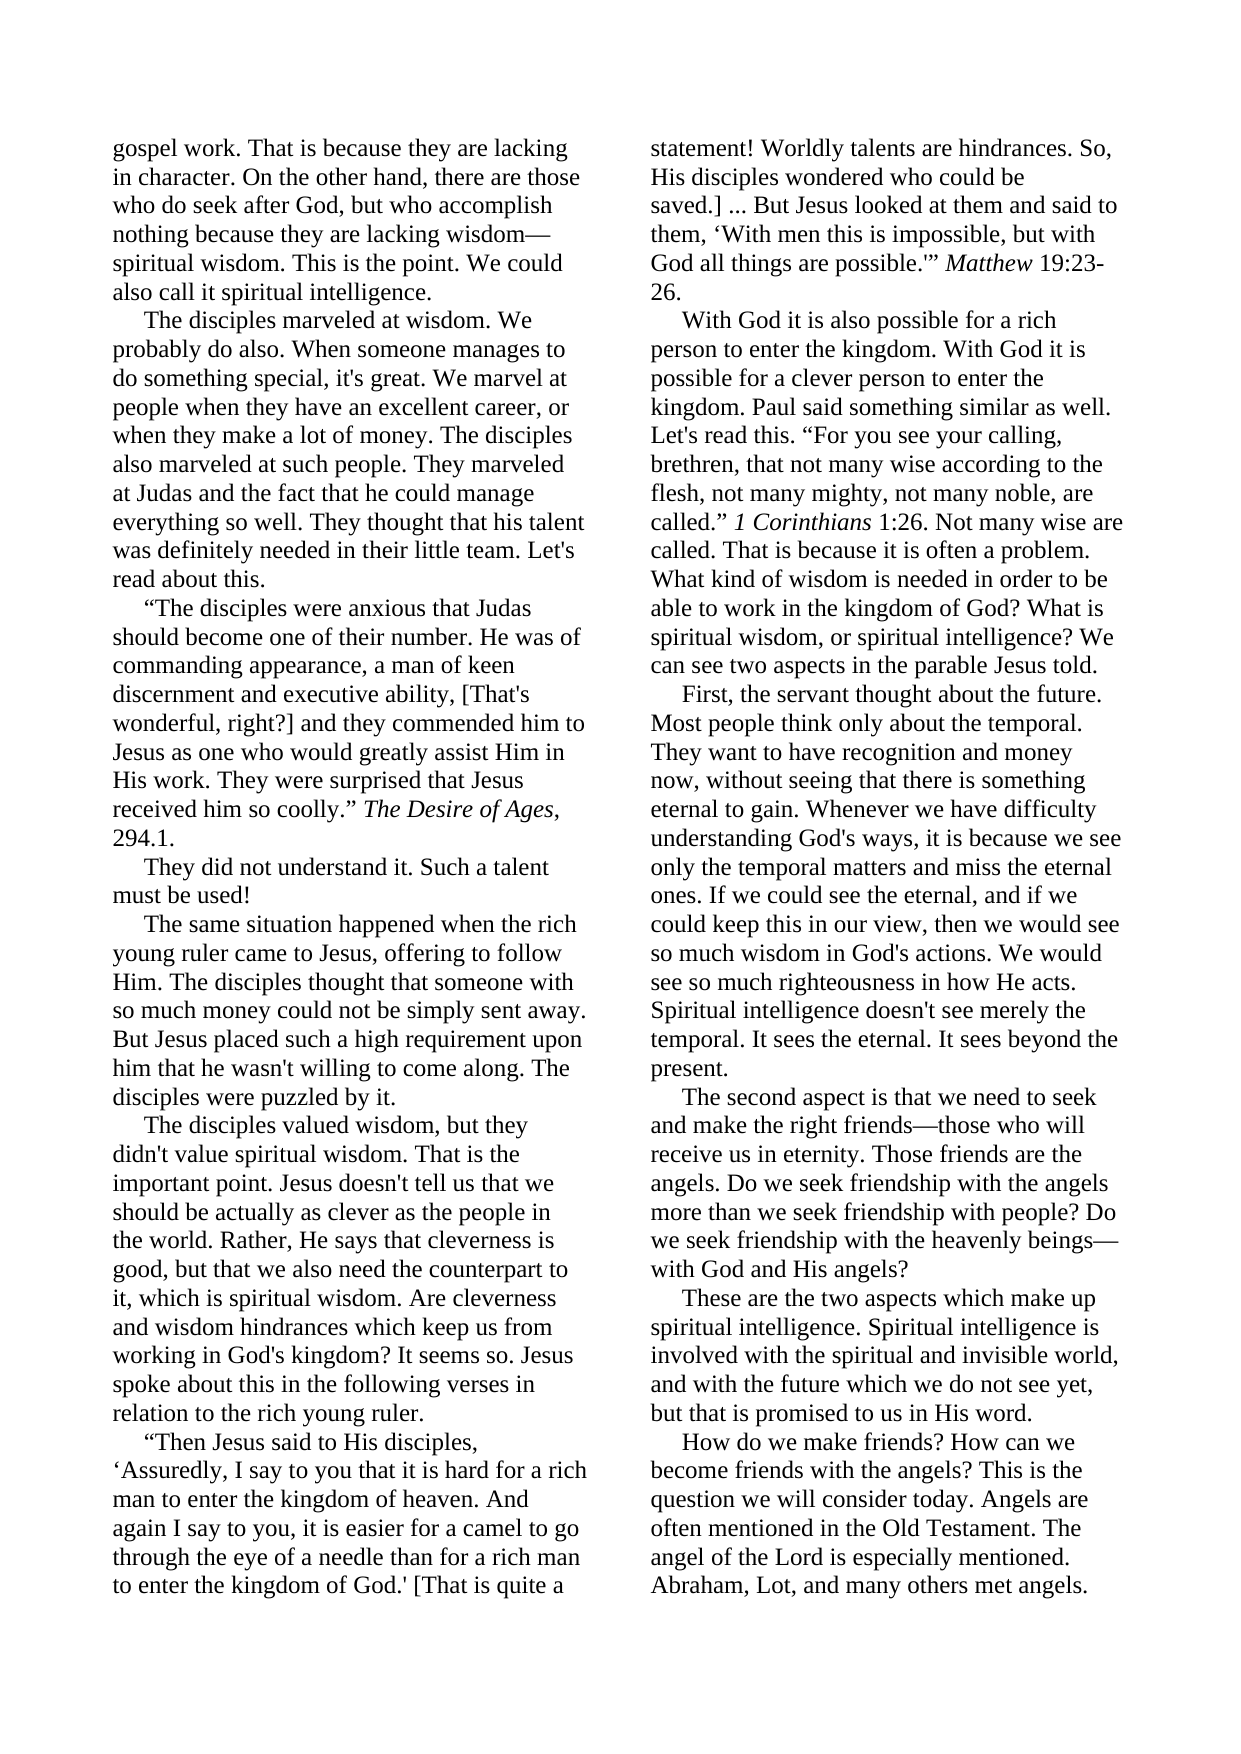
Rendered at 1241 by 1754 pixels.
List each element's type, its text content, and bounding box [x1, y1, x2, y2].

text With God it is also possible for a rich person to enter the kingdom. With God it is possible for a clever person to enter the kingdom. Paul said something similar as well. Let's read this. “For you see your calling, brethren, that not many wise according to the flesh, not many mighty, not many noble, are called.” 1 Corinthians 1:26. Not many wise are called. That is because it is often a problem. What kind of wisdom is needed in order to be able to work in the kingdom of God? What is spiritual wisdom, or spiritual intelligence? We can see two aspects in the parable Jesus told. [650, 306, 1125, 679]
text They did not understand it. Such a talent must be used! [112, 852, 587, 909]
text These are the two aspects which make up spiritual intelligence. Spiritual intelligence is involved with the spiritual and invisible world, and with the future which we do not see yet, but that is promised to us in His word. [650, 1283, 1125, 1427]
text The second aspect is that we need to seek and make the right friends—those who will receive us in eternity. Those friends are the angels. Do we seek friendship with the angels more than we seek friendship with people? Do we seek friendship with the heavenly beings—with God and His angels? [650, 1082, 1125, 1283]
text “Then Jesus said to His disciples, ‘Assuredly, I say to you that it is hard for a rich man to enter the kingdom of heaven. And again I say to you, it is easier for a camel to go through the eye of a needle than for a rich man to enter the kingdom of God.' [That is quite a statement! Worldly talents are hindrances. So, His disciples wondered who could be saved.] ... But Jesus looked at them and said to them, ‘With men this is impossible, but with God all things are possible.'” Matthew 19:23-26. [650, 133, 1125, 306]
text The same situation happened when the rich young ruler came to Jesus, offering to follow Him. The disciples thought that someone with so much money could not be simply sent away. But Jesus placed such a high requirement upon him that he wasn't willing to come along. The disciples were puzzled by it. [112, 909, 587, 1111]
text “Then Jesus said to His disciples, ‘Assuredly, I say to you that it is hard for a rich man to enter the kingdom of heaven. And again I say to you, it is easier for a camel to go through the eye of a needle than for a rich man to enter the kingdom of God.' [That is quite a statement! Worldly talents are hindrances. So, His disciples wondered who could be saved.] ... But Jesus looked at them and said to them, ‘With men this is impossible, but with God all things are possible.'” Matthew 19:23-26. [112, 1427, 587, 1599]
text The disciples marveled at wisdom. We probably do also. When someone manages to do something special, it's great. We marvel at people when they have an excellent career, or when they make a lot of money. The disciples also marveled at such people. They marveled at Judas and the fact that he could manage everything so well. They thought that his talent was definitely needed in their little team. Let's read about this. [112, 306, 587, 593]
text First, the servant thought about the future. Most people think only about the temporal. They want to have recognition and money now, without seeing that there is something eternal to gain. Whenever we have difficulty understanding God's ways, it is because we see only the temporal matters and miss the eternal ones. If we could see the eternal, and if we could keep this in our view, then we would see so much wisdom in God's actions. We would see so much righteousness in how He acts. Spiritual intelligence doesn't see merely the temporal. It sees the eternal. It sees beyond the present. [650, 679, 1125, 1082]
text The disciples valued wisdom, but they didn't value spiritual wisdom. That is the important point. Jesus doesn't tell us that we should be actually as clever as the people in the world. Rather, He says that cleverness is good, but that we also need the counterpart to it, which is spiritual wisdom. Are cleverness and wisdom hindrances which keep us from working in God's kingdom? It seems so. Jesus spoke about this in the following verses in relation to the rich young ruler. [112, 1111, 587, 1427]
text “The disciples were anxious that Judas should become one of their number. He was of commanding appearance, a man of keen discernment and executive ability, [That's wonderful, right?] and they commended him to Jesus as one who would greatly assist Him in His work. They were surprised that Jesus received him so coolly.” The Desire of Ages, 294.1. [112, 593, 587, 852]
